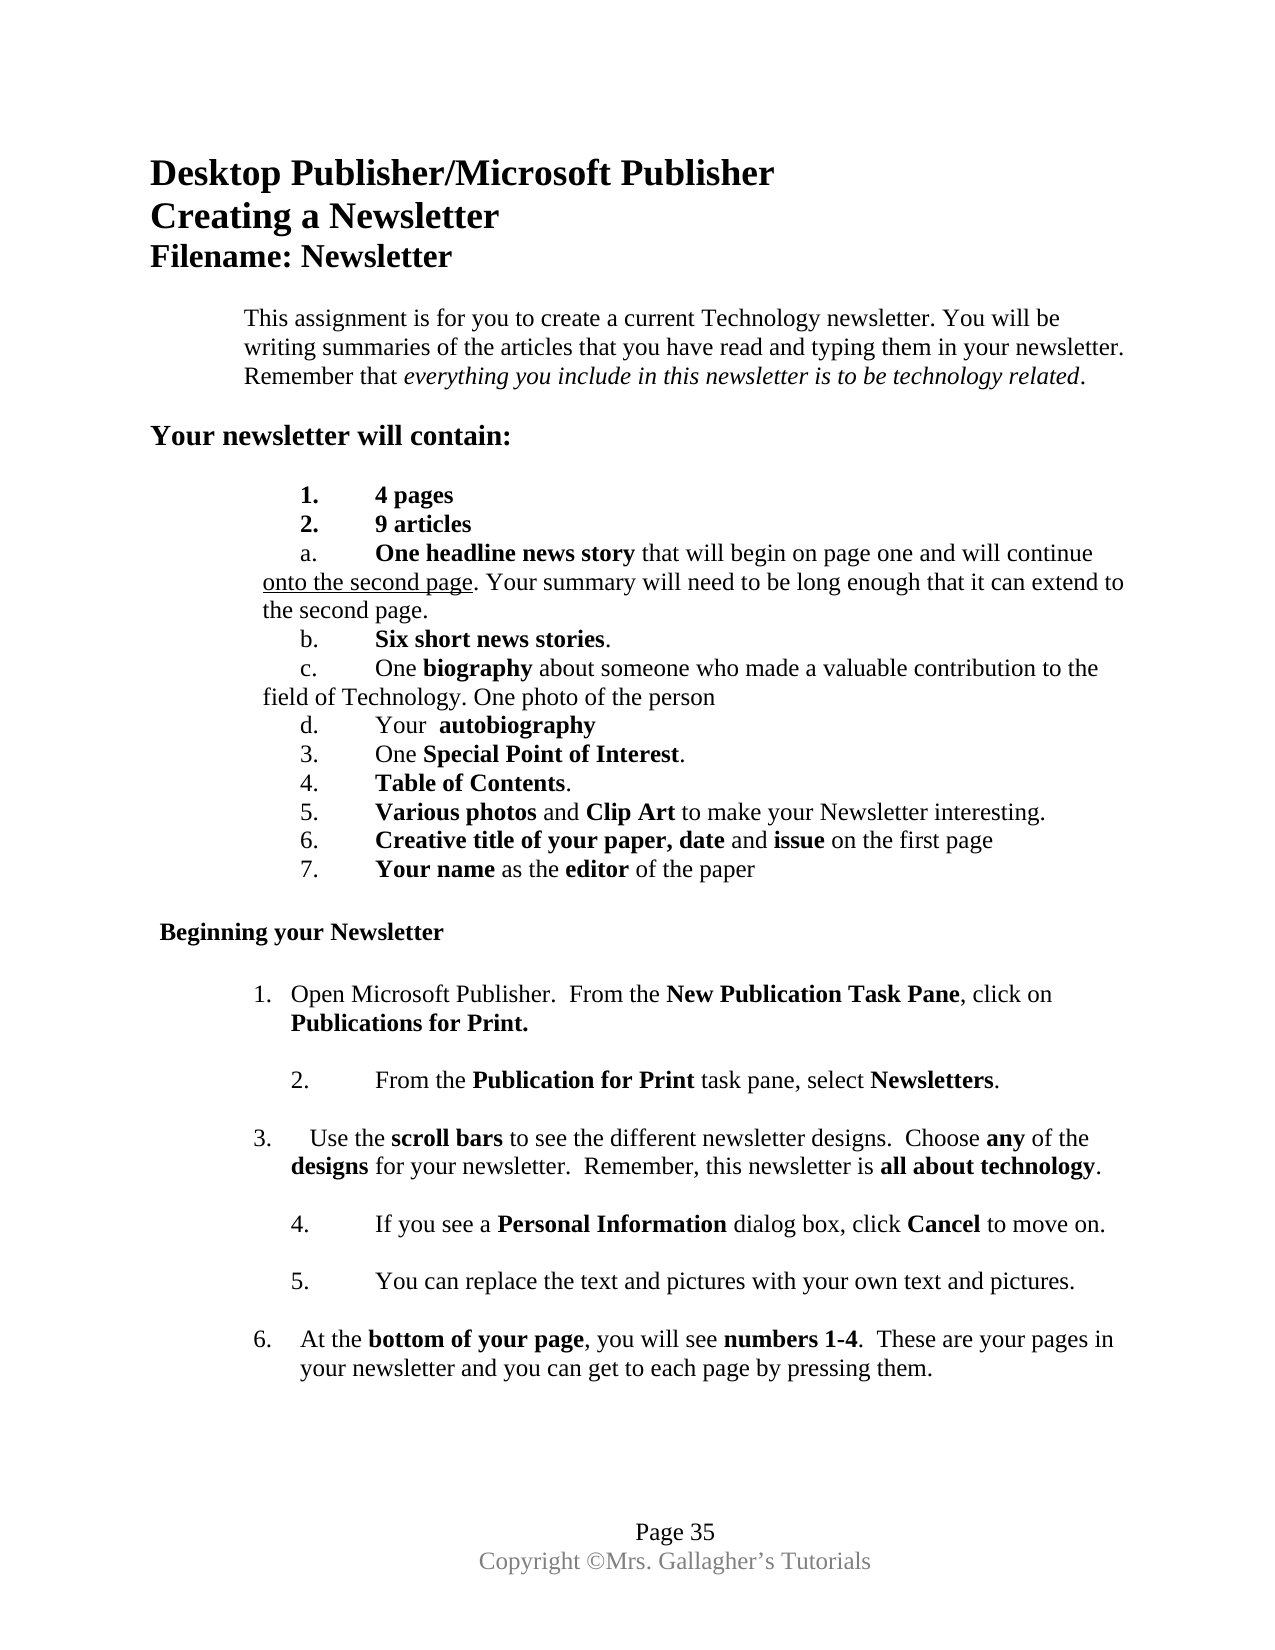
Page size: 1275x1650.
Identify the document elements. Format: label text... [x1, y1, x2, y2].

list Your autobiography [262, 711, 1125, 739]
list You can replace the text and pictures with your own text and pictures. [262, 1266, 1125, 1295]
list 4 pages [262, 481, 1125, 509]
text This assignment is for you to create a current Technology newsletter. You will be writing summaries of the articles that you have read and typing them in your newsletter. Remember that everything you include in this newsletter is to be technology related. [244, 303, 1125, 389]
list If you see a Personal Information dialog box, click Cancel to move on. [262, 1209, 1125, 1238]
list One biography about someone who made a valuable contribution to the field of Technology. One photo of the person [262, 653, 1125, 711]
list Various photos and Clip Art to make your Newsletter interesting. [262, 797, 1125, 826]
text Creating a Newsletter [150, 193, 1125, 236]
list One headline news story that will begin on page one and will continue onto the second page. Your summary will need to be long enough that it can extend to the second page. [262, 538, 1125, 624]
text Desktop Publisher/Microsoft Publisher [150, 150, 1125, 193]
text Beginning your Newsletter [159, 917, 1125, 945]
list One Special Point of Interest. [262, 739, 1125, 768]
list Your name as the editor of the paper [262, 854, 1125, 883]
list Open Microsoft Publisher. From the New Publication Task Pane, click on Publications for Print. [253, 979, 1125, 1036]
text Your newsletter will contain: [150, 418, 1125, 452]
text Filename: Newsletter [150, 236, 1125, 274]
list From the Publication for Print task pane, select Newsletters. [262, 1065, 1125, 1094]
list Use the scroll bars to see the different newsletter designs. Choose any of the designs for your newsletter. Remember, this newsletter is all about technology. [253, 1123, 1125, 1180]
list Table of Contents. [262, 768, 1125, 797]
list At the bottom of your page, you will see numbers 1-4. These are your pages in your newsletter and you can get to each page by pressing them. [253, 1324, 1125, 1381]
list 9 articles [262, 509, 1125, 538]
list Creative title of your paper, date and issue on the first page [262, 826, 1125, 854]
list Six short news stories. [262, 624, 1125, 653]
